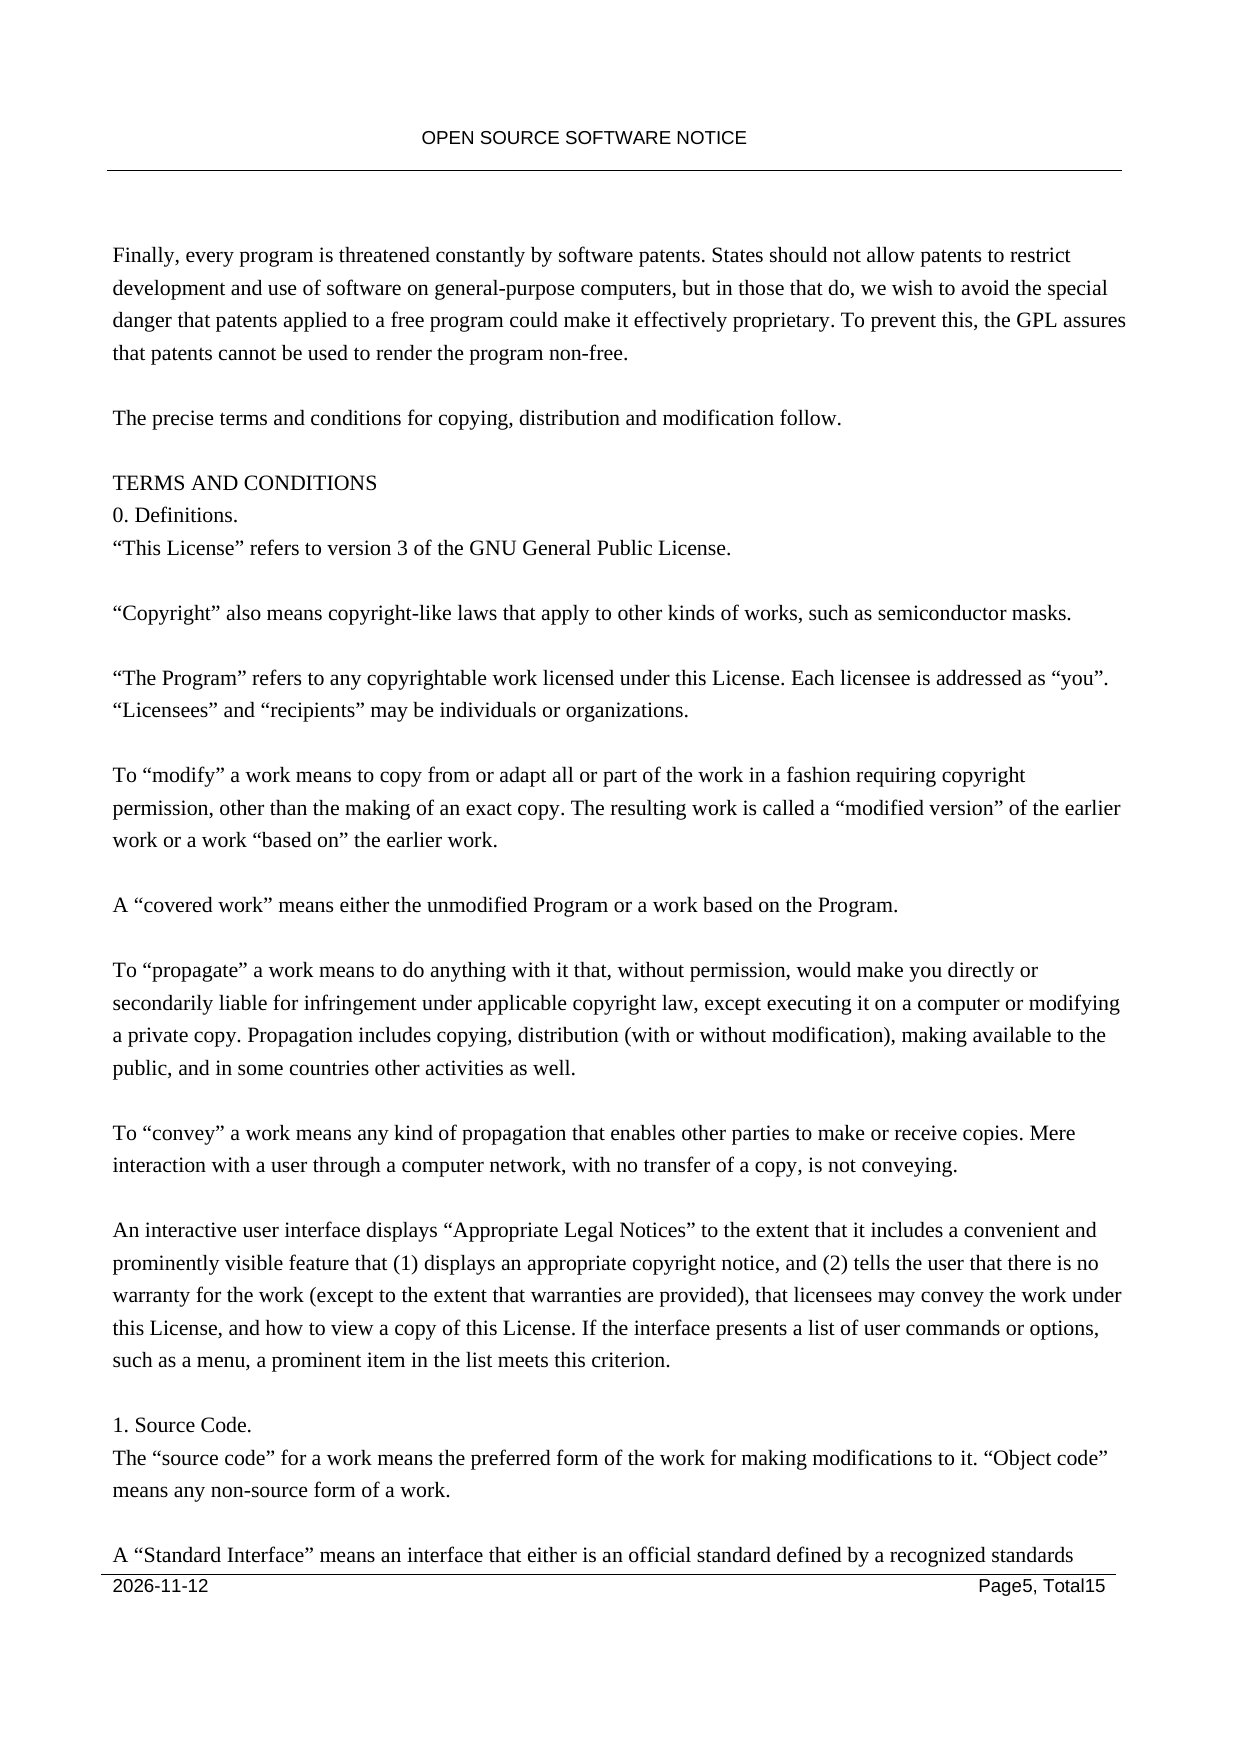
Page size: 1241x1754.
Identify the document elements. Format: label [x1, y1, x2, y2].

text [112, 206, 1128, 1571]
